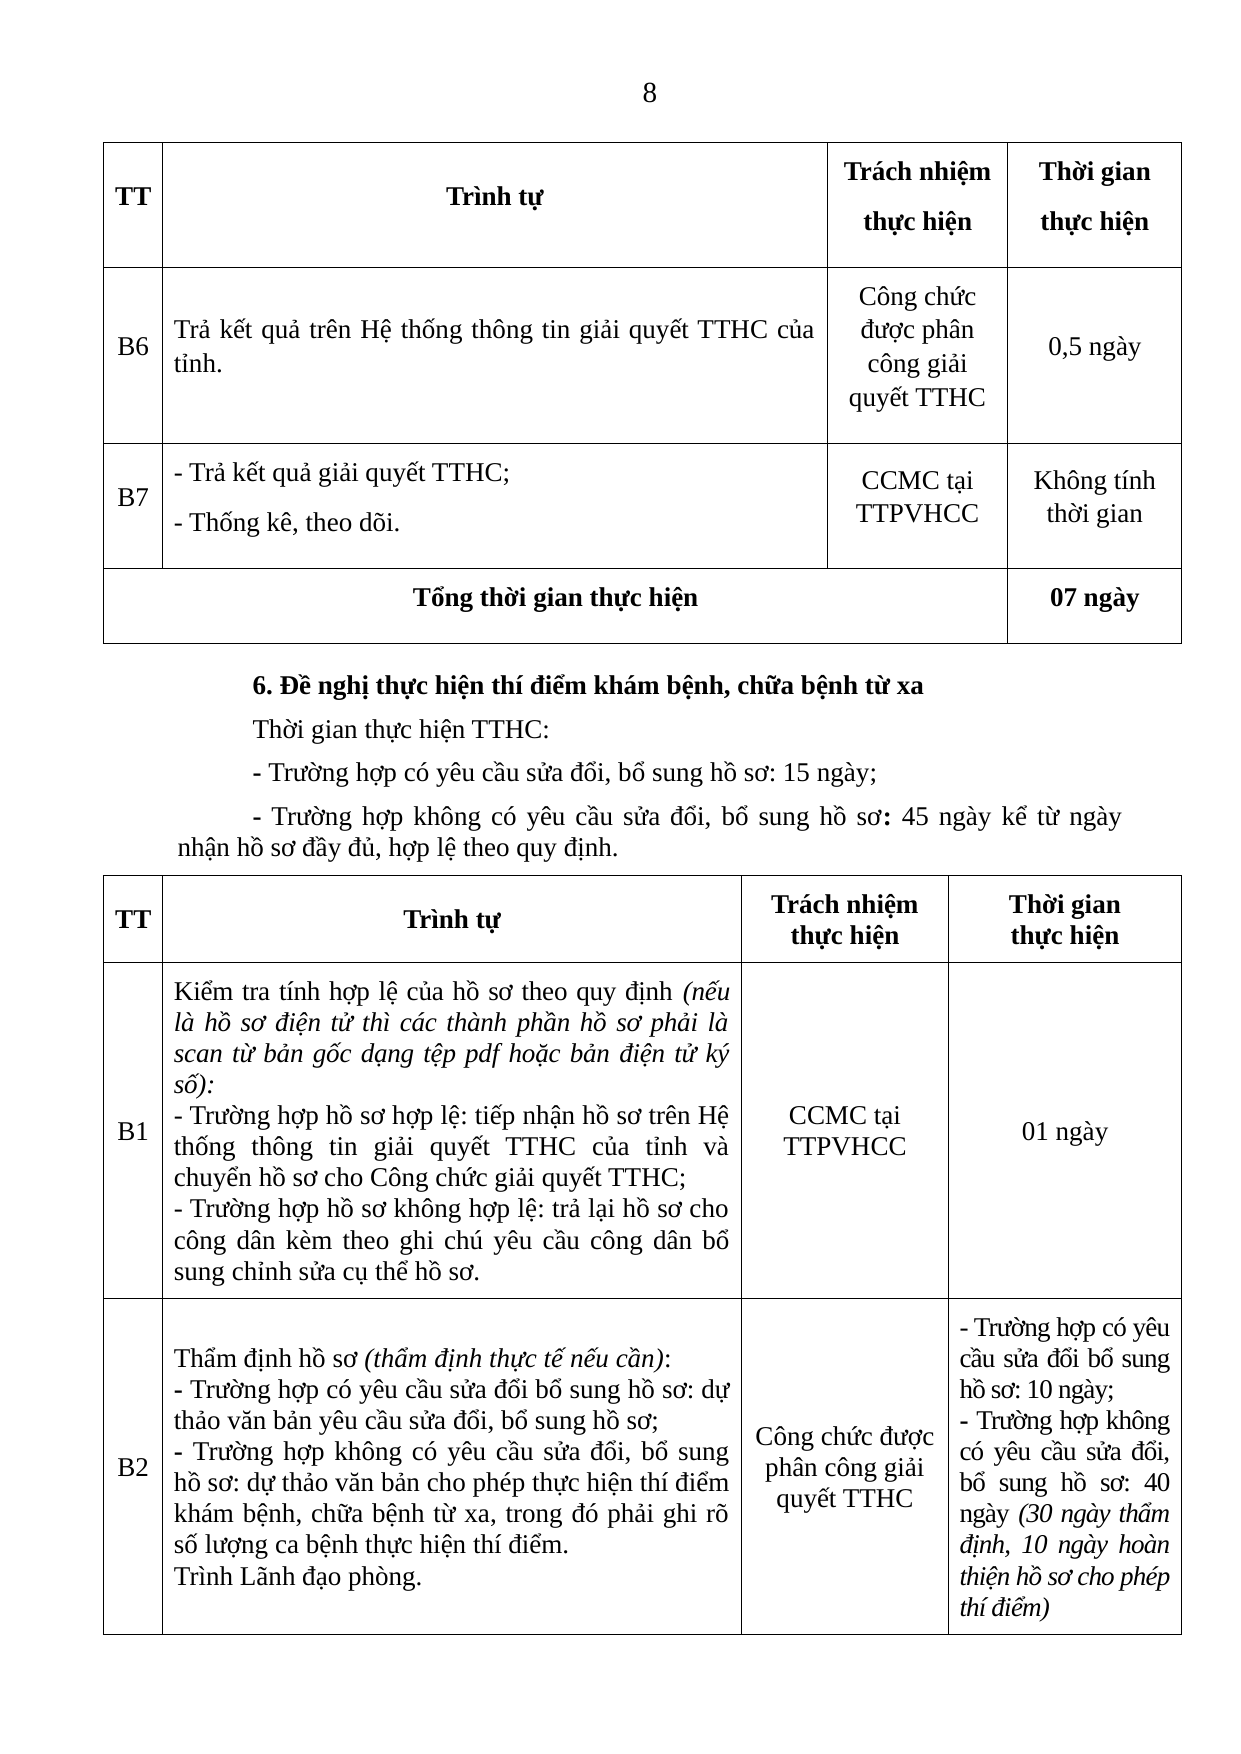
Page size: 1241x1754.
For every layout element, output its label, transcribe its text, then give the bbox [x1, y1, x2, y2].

table_cell 07 ngày [1008, 569, 1181, 643]
table_cell B7 [104, 444, 162, 568]
table_cell 0,5 ngày [1008, 268, 1181, 443]
text Thời gian thực hiện TTHC: [177, 713, 1122, 744]
table_header Thời gian thực hiện [949, 876, 1181, 962]
table_cell Công chức được phân công giải quyết TTHC [828, 268, 1007, 443]
table_cell - Trả kết quả giải quyết TTHC; - Thống kê, theo dõi. [163, 444, 827, 568]
table_cell Thẩm định hồ sơ (thẩm định thực tế nếu cần): - Trường hợp có yêu cầu sửa đổi bổ sung hồ sơ: dự thảo văn bản yêu cầu sửa đổi, bổ sung hồ sơ; - Trường hợp không có yêu cầu sửa đổi, bổ sung hồ sơ: dự thảo văn bản cho phép thực hiện thí điểm khám bệnh, chữa bệnh từ xa, trong đó phải ghi rõ số lượng ca bệnh thực hiện thí điểm. Trình Lãnh đạo phòng. [163, 1299, 741, 1634]
table_cell Không tính thời gian [1008, 444, 1181, 568]
table_cell Kiểm tra tính hợp lệ của hồ sơ theo quy định (nếu là hồ sơ điện tử thì các thành phần hồ sơ phải là scan từ bản gốc dạng tệp pdf hoặc bản điện tử ký số): - Trường hợp hồ sơ hợp lệ: tiếp nhận hồ sơ trên Hệ thống thông tin giải quyết TTHC của tỉnh và chuyển hồ sơ cho Công chức giải quyết TTHC; - Trường hợp hồ sơ không hợp lệ: trả lại hồ sơ cho công dân kèm theo ghi chú yêu cầu công dân bổ sung chỉnh sửa cụ thể hồ sơ. [163, 963, 741, 1298]
table_header Trách nhiệm thực hiện [828, 143, 1007, 267]
table_header Trách nhiệm thực hiện [742, 876, 948, 962]
text 6. Đề nghị thực hiện thí điểm khám bệnh, chữa bệnh từ xa [177, 669, 1122, 700]
text - Trường hợp không có yêu cầu sửa đổi, bổ sung hồ sơ: 45 ngày kể từ ngày nhận hồ sơ đầy đủ, hợp lệ theo quy định. [177, 800, 1122, 862]
table_cell Tổng thời gian thực hiện [104, 569, 1007, 643]
table_header Trình tự [163, 143, 827, 267]
table_cell 01 ngày [949, 963, 1181, 1298]
table_cell CCMC tại TTPVHCC [742, 963, 948, 1298]
table_cell B2 [104, 1299, 162, 1634]
table_header TT [104, 143, 162, 267]
table_cell CCMC tại TTPVHCC [828, 444, 1007, 568]
table_cell B1 [104, 963, 162, 1298]
table_cell - Trường hợp có yêu cầu sửa đổi bổ sung hồ sơ: 10 ngày; - Trường hợp không có yêu cầu sửa đổi, bổ sung hồ sơ: 40 ngày (30 ngày thẩm định, 10 ngày hoàn thiện hồ sơ cho phép thí điểm) [949, 1299, 1181, 1634]
table_header Thời gian thực hiện [1008, 143, 1181, 267]
table_cell Công chức được phân công giải quyết TTHC [742, 1299, 948, 1634]
text - Trường hợp có yêu cầu sửa đổi, bổ sung hồ sơ: 15 ngày; [177, 756, 1122, 788]
table_cell B6 [104, 268, 162, 443]
table_header TT [104, 876, 162, 962]
table_header Trình tự [163, 876, 741, 962]
table_cell Trả kết quả trên Hệ thống thông tin giải quyết TTHC của tỉnh. [163, 268, 827, 443]
